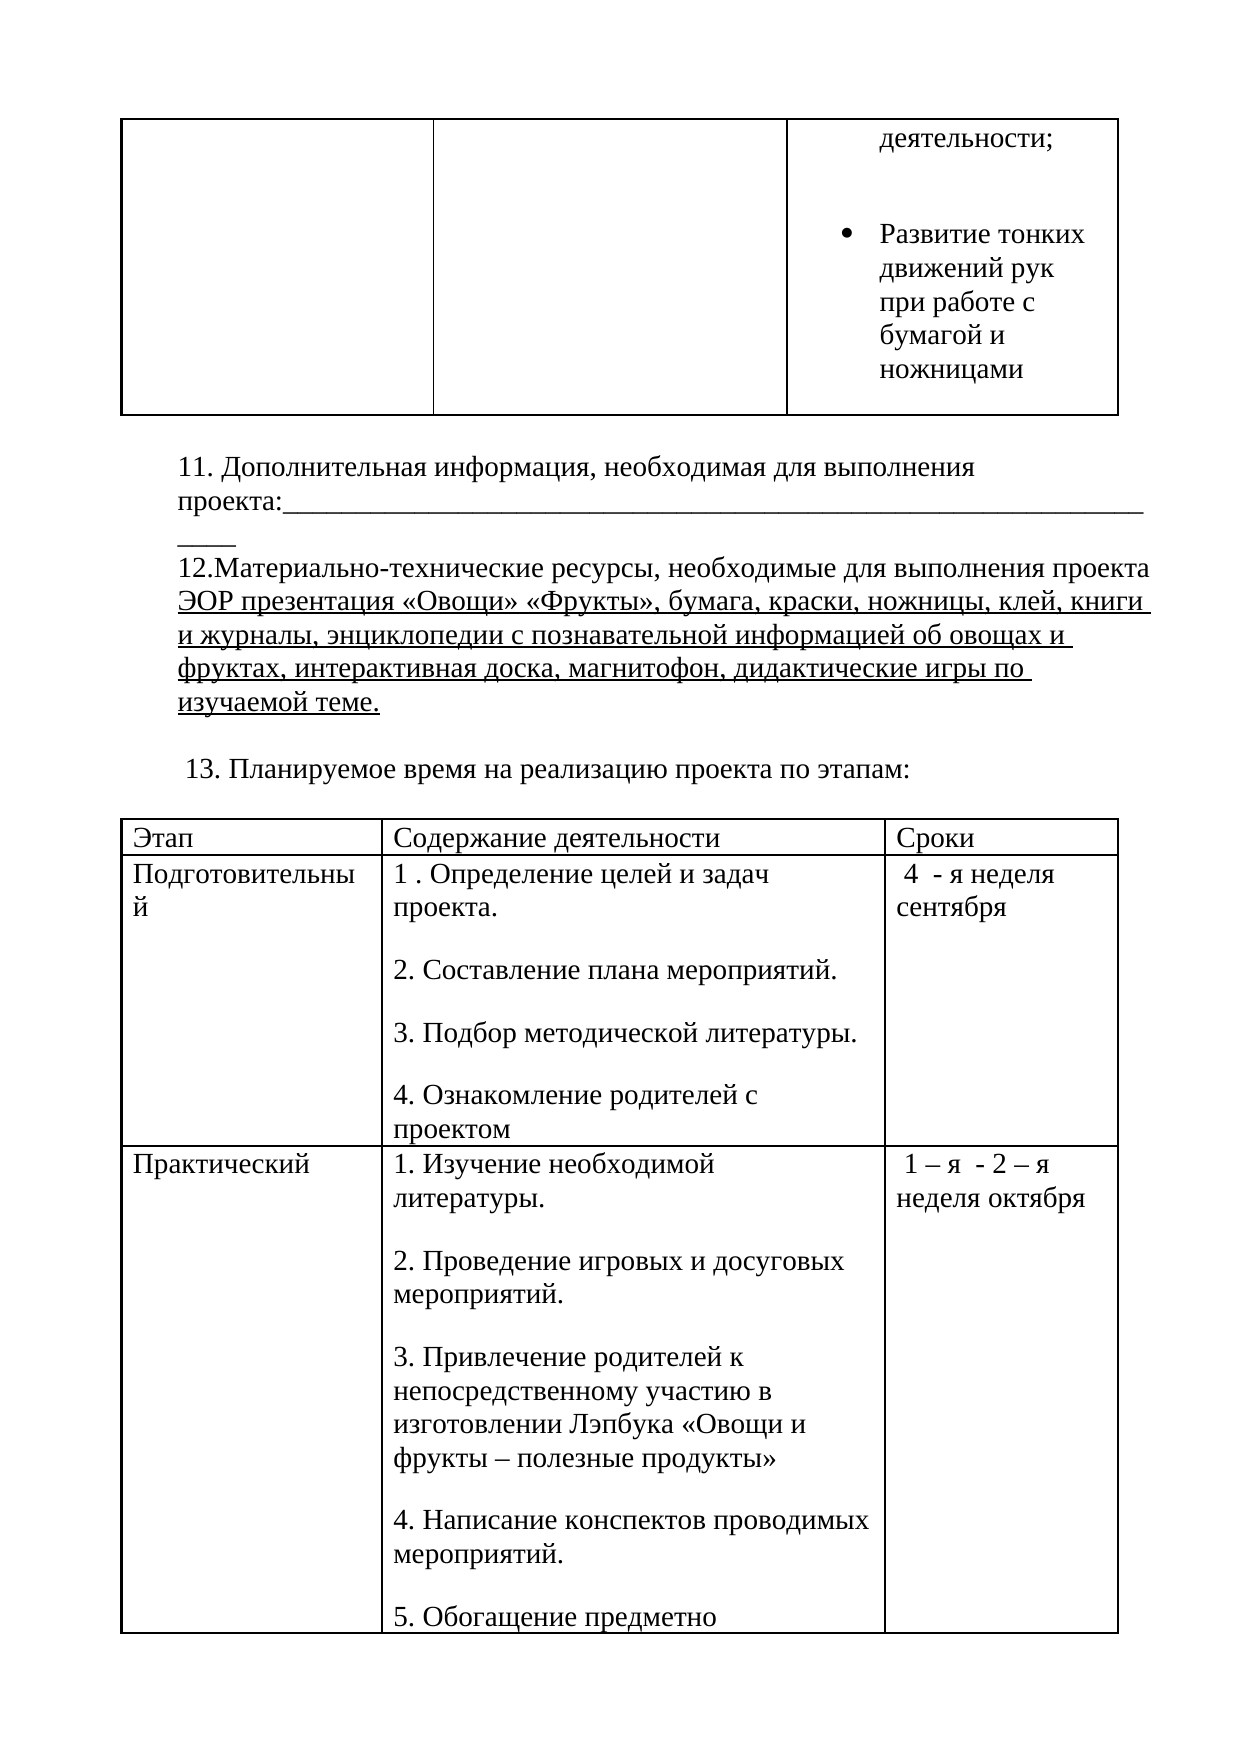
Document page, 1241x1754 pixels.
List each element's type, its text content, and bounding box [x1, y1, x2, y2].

table_cell Подготовительный [123, 856, 381, 1144]
table_cell 1 . Определение целей и задач проекта. 2. Составление плана мероприятий. 3. Подбор методической литературы. 4. Ознакомление родителей с проектом [383, 856, 884, 1144]
table_header Этап [123, 820, 381, 854]
text 11. Дополнительная информация, необходимая для выполнения проекта:_______________________________________________________________ [177, 449, 1152, 550]
text 13. Планируемое время на реализацию проекта по этапам: [177, 751, 1152, 784]
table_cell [788, 120, 1117, 413]
table_cell 4 - я неделя сентября [886, 856, 1117, 1144]
table_cell Практический [123, 1147, 381, 1632]
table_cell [886, 1147, 1117, 1632]
table_header Сроки [886, 820, 1117, 854]
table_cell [434, 120, 786, 413]
table_header Содержание деятельности [383, 820, 884, 854]
text 12.Материально-технические ресурсы, необходимые для выполнения проекта [177, 550, 1152, 583]
text ЭОР презентация «Овощи» «Фрукты», бумага, краски, ножницы, клей, книги и журналы, энциклопедии с познавательной информацией об овощах и фруктах, интерактивная доска, магнитофон, дидактические игры по изучаемой теме. [177, 583, 1152, 717]
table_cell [383, 1147, 884, 1632]
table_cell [123, 120, 433, 413]
